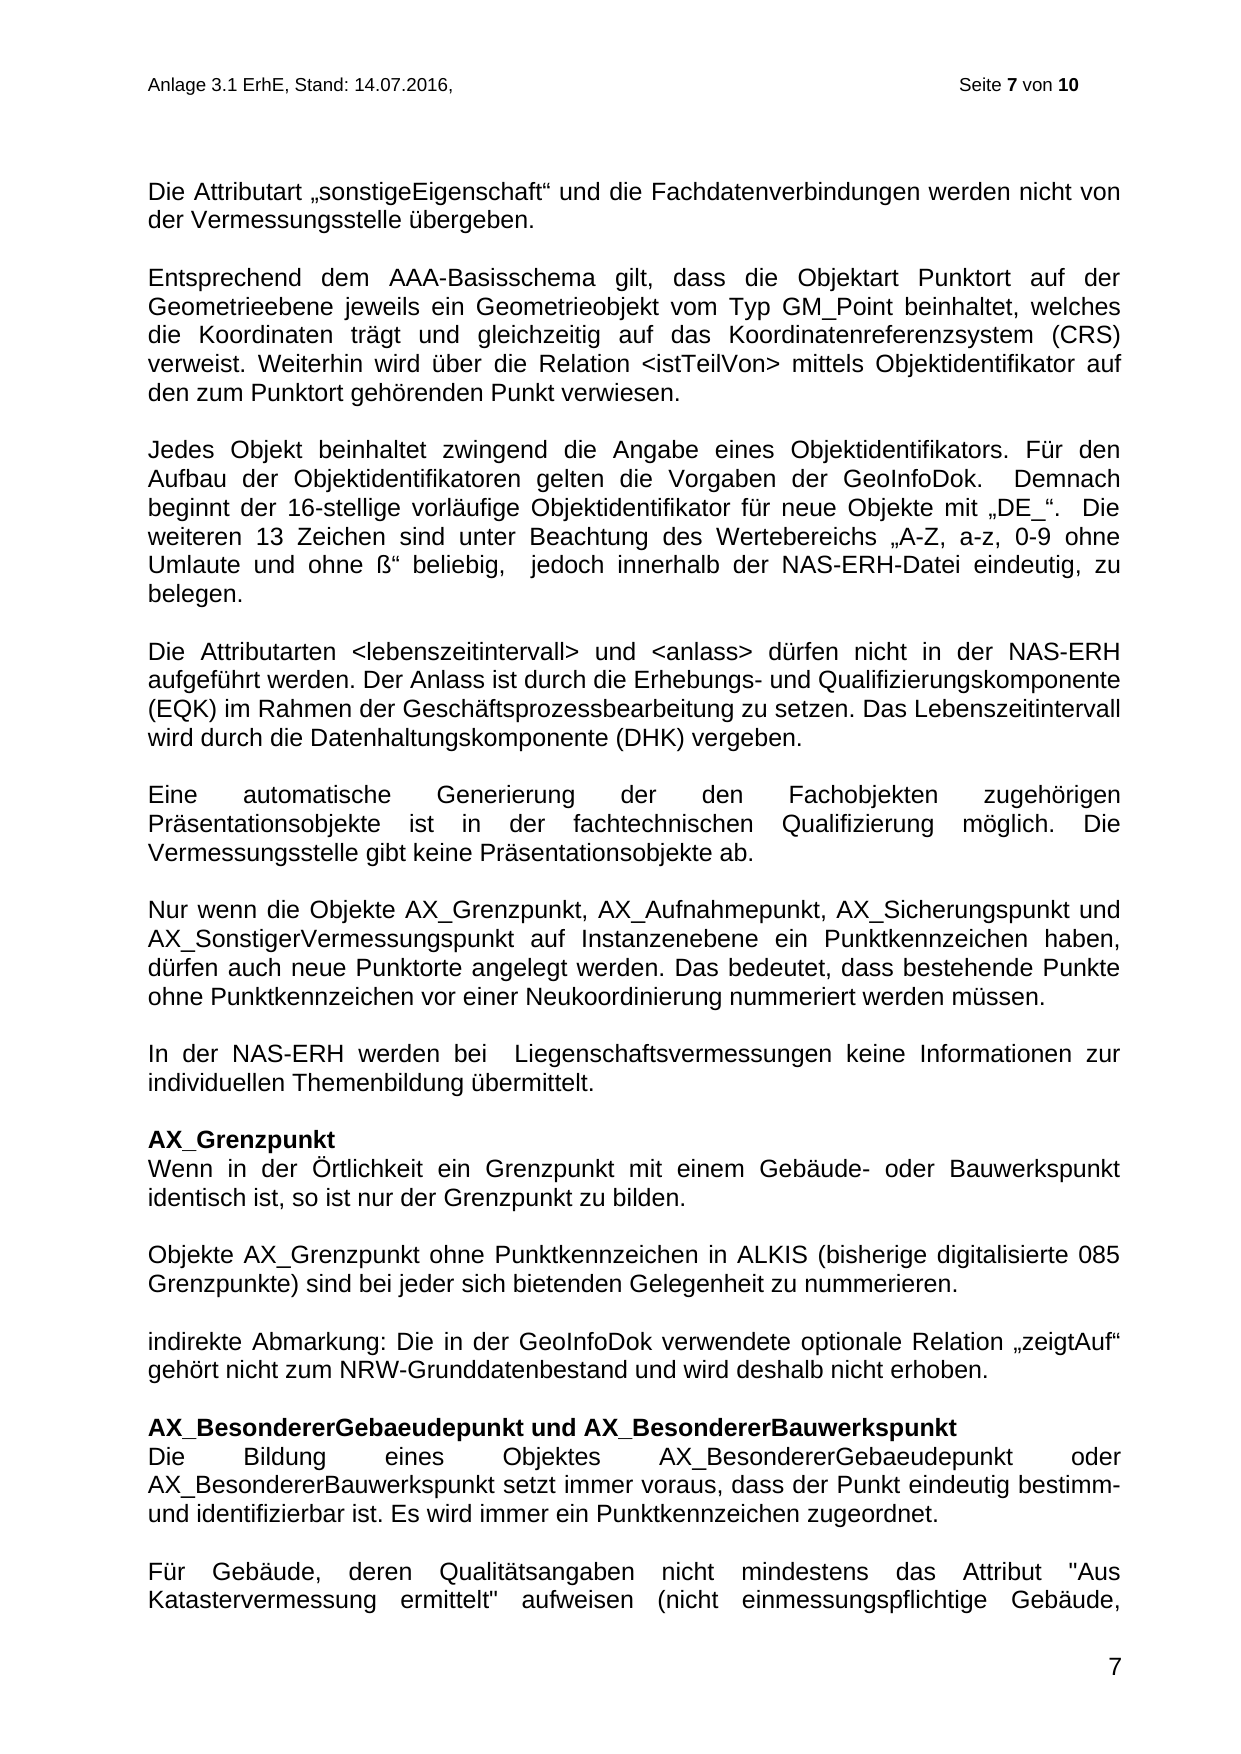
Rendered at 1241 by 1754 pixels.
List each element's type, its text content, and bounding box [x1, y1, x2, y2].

text Eine automatische Generierung der den Fachobjekten zugehörigen Präsentationsobjekte ist in der fachtechnischen Qualifizierung möglich. Die Vermessungsstelle gibt keine Präsentationsobjekte ab. [148, 780, 1122, 866]
text Objekte AX_Grenzpunkt ohne Punktkennzeichen in ALKIS (bisherige digitalisierte 085 Grenzpunkte) sind bei jeder sich bietenden Gelegenheit zu nummerieren. [148, 1240, 1122, 1298]
text In der NAS-ERH werden bei Liegenschaftsvermessungen keine Informationen zur individuellen Themenbildung übermittelt. [148, 1039, 1122, 1096]
text AX_Grenzpunkt [148, 1125, 1122, 1154]
text Wenn in der Örtlichkeit ein Grenzpunkt mit einem Gebäude- oder Bauwerkspunkt identisch ist, so ist nur der Grenzpunkt zu bilden. [148, 1154, 1122, 1211]
text Die Bildung eines Objektes AX_BesondererGebaeudepunkt oder AX_BesondererBauwerkspunkt setzt immer voraus, dass der Punkt eindeutig bestimm- und identifizierbar ist. Es wird immer ein Punktkennzeichen zugeordnet. [148, 1441, 1122, 1528]
text Entsprechend dem AAA-Basisschema gilt, dass die Objektart Punktort auf der Geometrieebene jeweils ein Geometrieobjekt vom Typ GM_Point beinhaltet, welches die Koordinaten trägt und gleichzeitig auf das Koordinatenreferenzsystem (CRS) verweist. Weiterhin wird über die Relation <istTeilVon> mittels Objektidentifikator auf den zum Punktort gehörenden Punkt verwiesen. [148, 263, 1122, 406]
text Nur wenn die Objekte AX_Grenzpunkt, AX_Aufnahmepunkt, AX_Sicherungspunkt und AX_SonstigerVermessungspunkt auf Instanzenebene ein Punktkennzeichen haben, dürfen auch neue Punktorte angelegt werden. Das bedeutet, dass bestehende Punkte ohne Punktkennzeichen vor einer Neukoordinierung nummeriert werden müssen. [148, 895, 1122, 1010]
text indirekte Abmarkung: Die in der GeoInfoDok verwendete optionale Relation „zeigtAuf“ gehört nicht zum NRW-Grunddatenbestand und wird deshalb nicht erhoben. [148, 1326, 1122, 1384]
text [148, 1556, 1122, 1614]
text Die Attributart „sonstigeEigenschaft“ und die Fachdatenverbindungen werden nicht von der Vermessungsstelle übergeben. [148, 176, 1122, 234]
text AX_BesondererGebaeudepunkt und AX_BesondererBauwerkspunkt [148, 1413, 1122, 1441]
text Die Attributarten <lebenszeitintervall> und <anlass> dürfen nicht in der NAS-ERH aufgeführt werden. Der Anlass ist durch die Erhebungs- und Qualifizierungskomponente (EQK) im Rahmen der Geschäftsprozessbearbeitung zu setzen. Das Lebenszeitintervall wird durch die Datenhaltungskomponente (DHK) vergeben. [148, 636, 1122, 751]
text Jedes Objekt beinhaltet zwingend die Angabe eines Objektidentifikators. Für den Aufbau der Objektidentifikatoren gelten die Vorgaben der GeoInfoDok. Demnach beginnt der 16-stellige vorläufige Objektidentifikator für neue Objekte mit „DE_“. Die weiteren 13 Zeichen sind unter Beachtung des Wertebereichs „A-Z, a-z, 0-9 ohne Umlaute und ohne ß“ beliebig, jedoch innerhalb der NAS-ERH-Datei eindeutig, zu belegen. [148, 435, 1122, 608]
